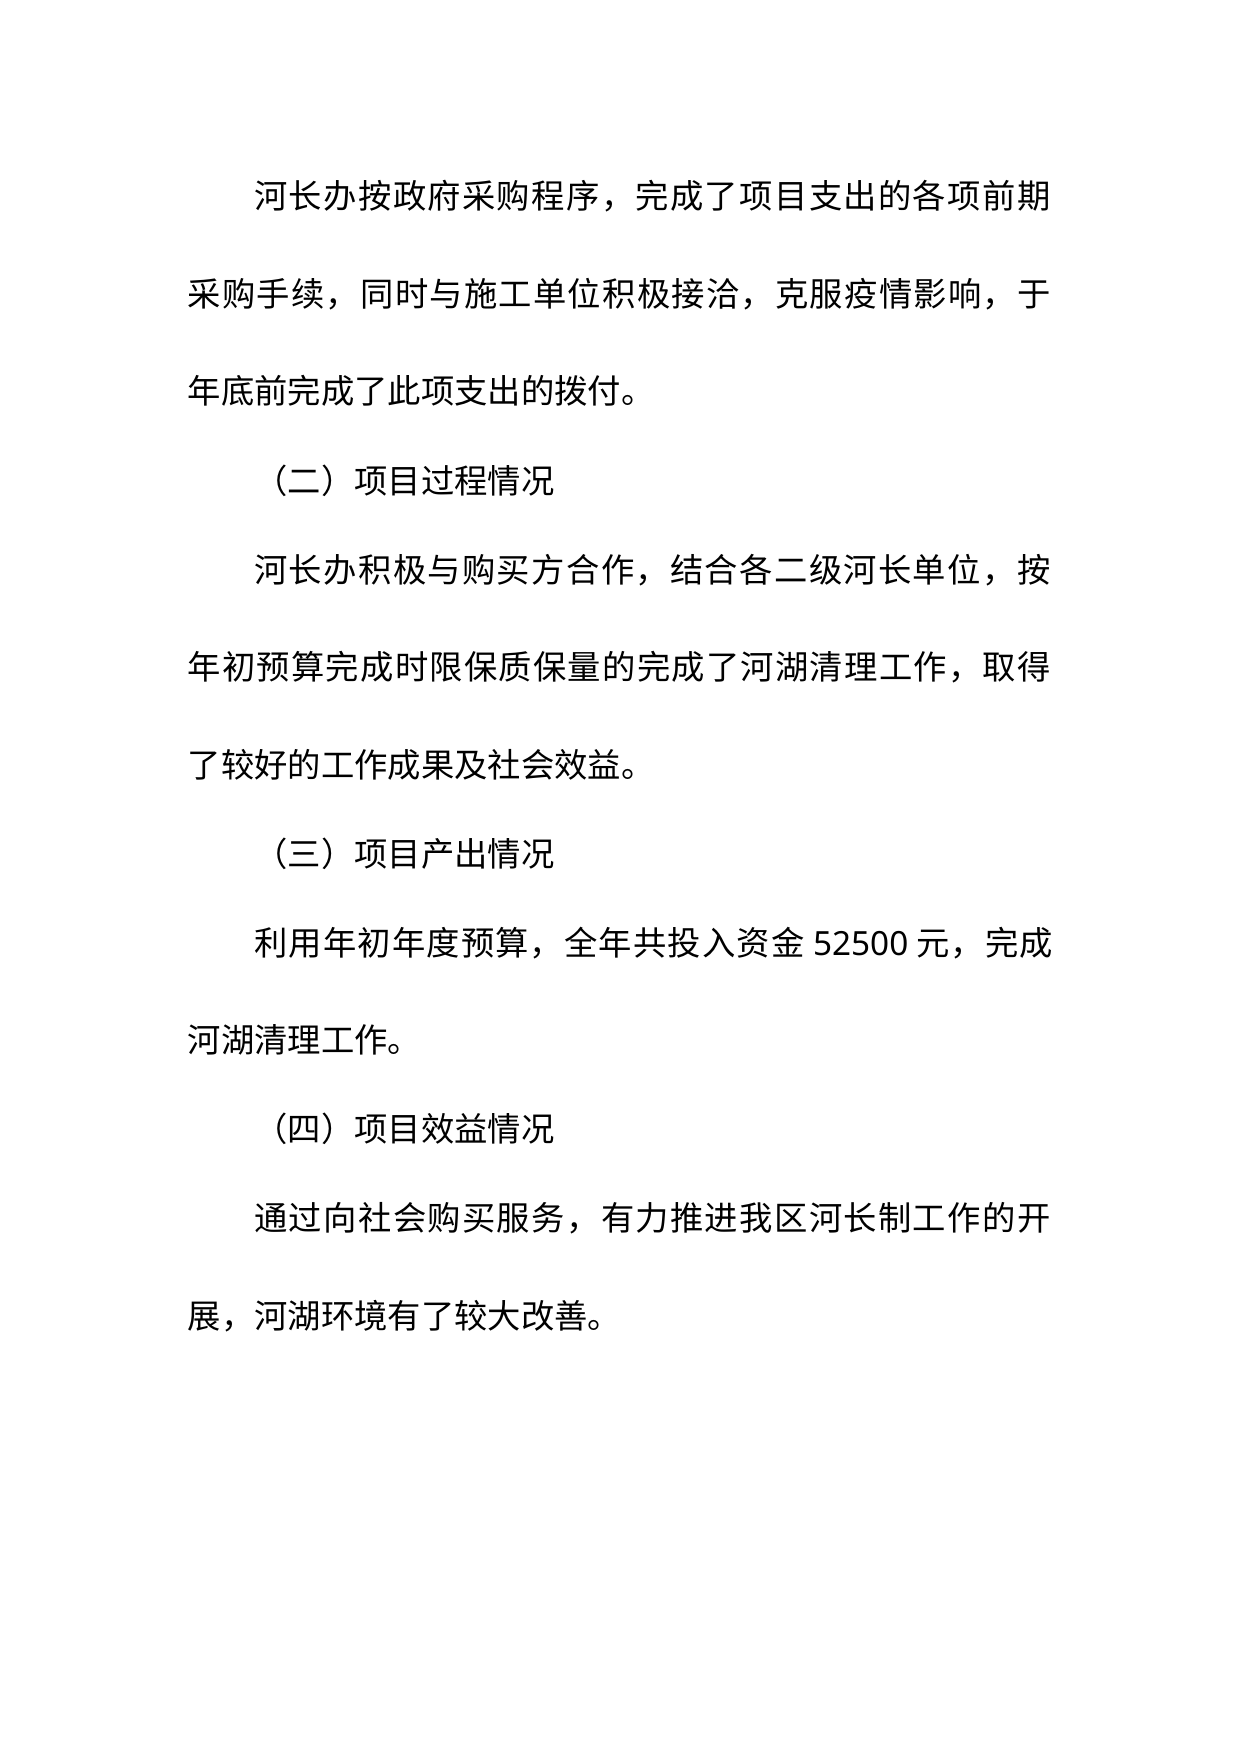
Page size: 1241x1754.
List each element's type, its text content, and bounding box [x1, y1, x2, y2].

list 通过向社会购买服务，有力推进我区河长制工作的开展，河湖环境有了较大改善。 [187, 1184, 1053, 1346]
list 河长办按政府采购程序，完成了项目支出的各项前期采购手续，同时与施工单位积极接洽，克服疫情影响，于年底前完成了此项支出的拨付。 [187, 162, 1053, 422]
list 项目产出情况 [187, 819, 1053, 884]
list 项目效益情况 [187, 1095, 1053, 1160]
list 河长办积极与购买方合作，结合各二级河长单位，按年初预算完成时限保质保量的完成了河湖清理工作，取得了较好的工作成果及社会效益。 [187, 535, 1053, 795]
list 项目过程情况 [187, 446, 1053, 511]
list 利用年初年度预算，全年共投入资金52500元，完成河湖清理工作。 [187, 908, 1053, 1071]
